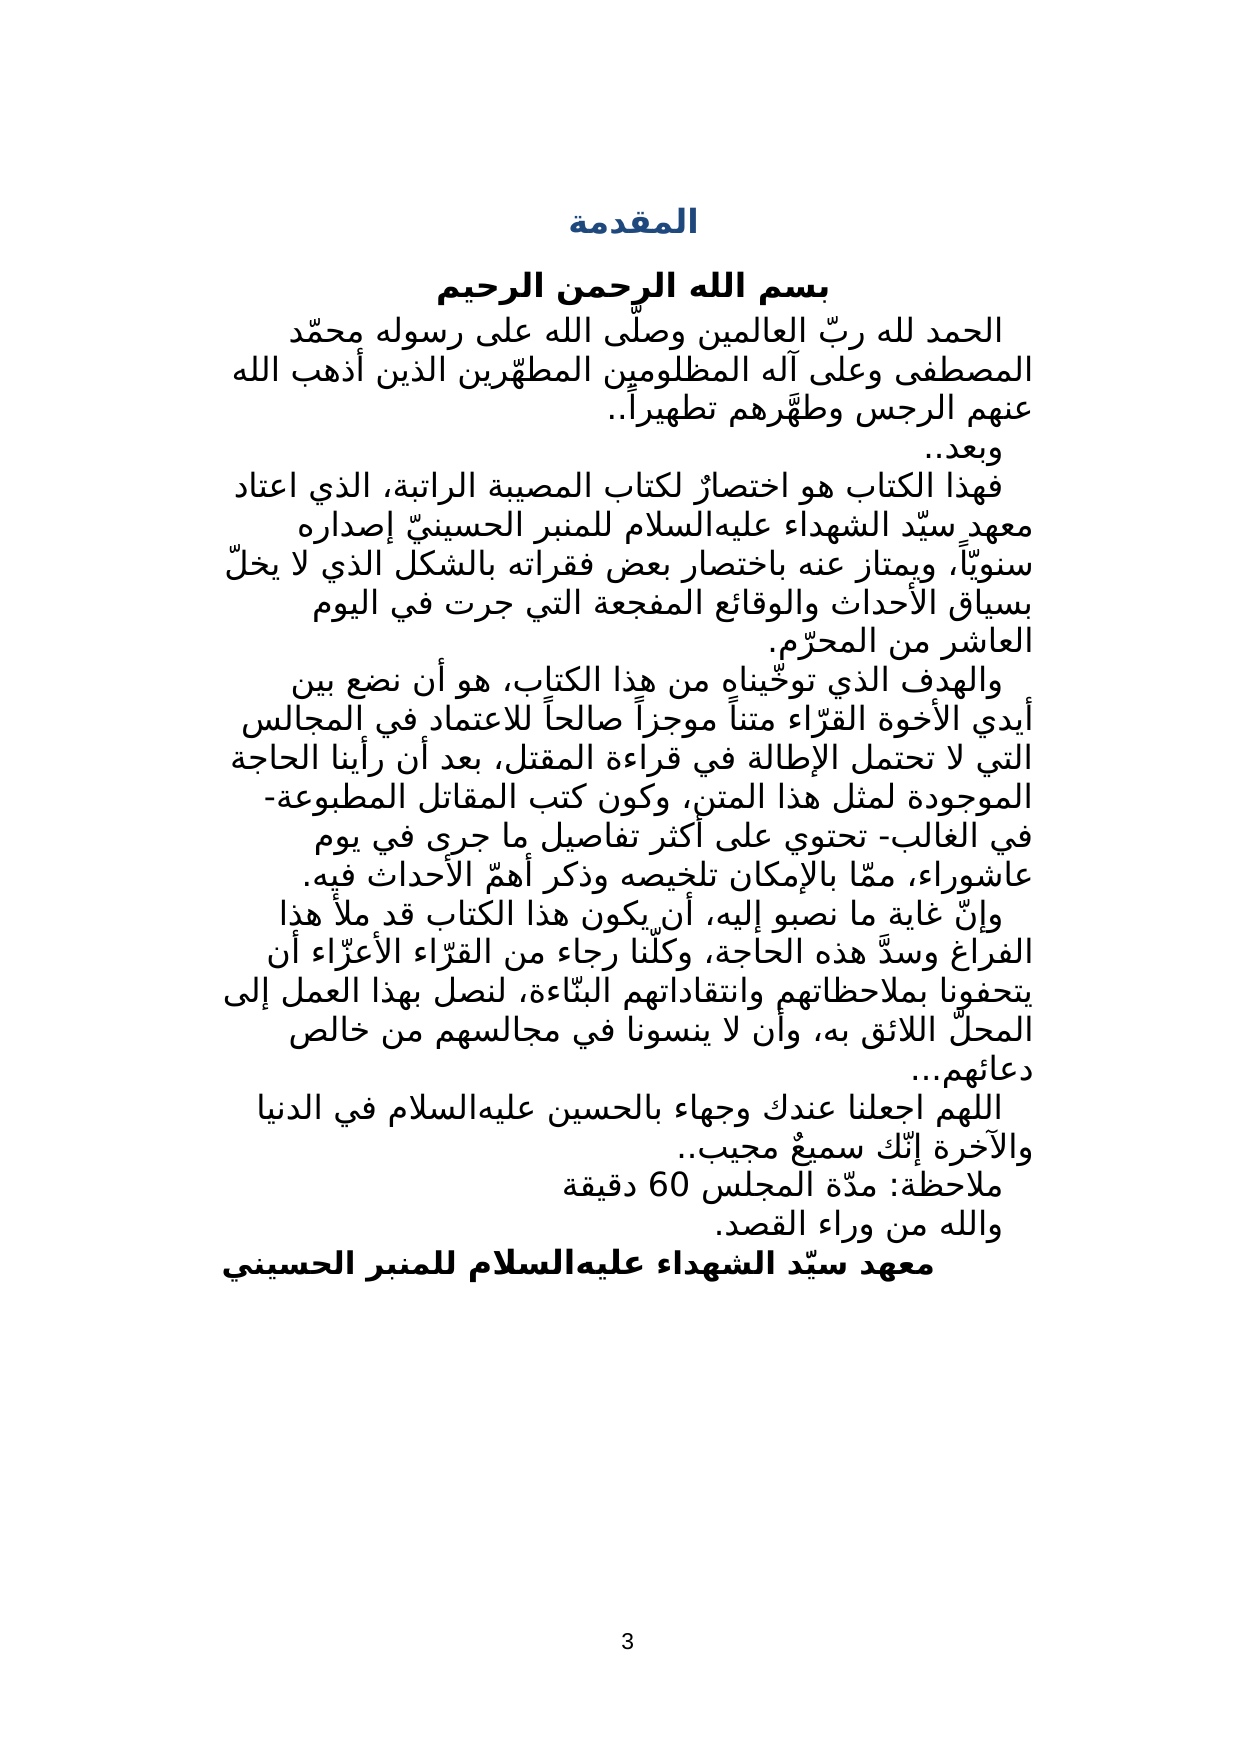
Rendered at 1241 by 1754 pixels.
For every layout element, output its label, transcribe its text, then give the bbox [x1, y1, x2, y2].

text ملاحظة: مدّة المجلس 60 دقيقة [222, 1166, 1033, 1205]
subtitle المقدمة [222, 202, 1033, 241]
text وبعد.. [222, 428, 1033, 467]
text الحمد لله ربّ العالمين وصلّى الله على رسوله محمّد المصطفى وعلى آله المظلومين المطهّرين الذين أذهب الله عنهم الرجس وطهَّرهم تطهيراً.. [222, 311, 1033, 428]
text والله من وراء القصد. [222, 1205, 1033, 1244]
text اللهم اجعلنا عندك وجهاء بالحسين عليه‌السلام في الدنيا والآخرة إنّك سميعٌ مجيب.. [222, 1088, 1033, 1166]
text والهدف الذي توخّيناه من هذا الكتاب، هو أن نضع بين أيدي الأخوة القرّاء متناً موجزاً صالحاً للاعتماد في المجالس التي لا تحتمل الإطالة في قراءة المقتل، بعد أن رأينا الحاجة الموجودة لمثل هذا المتن، وكون كتب المقاتل المطبوعة- في الغالب- تحتوي على أكثر تفاصيل ما جرى في يوم عاشوراء، ممّا بالإمكان تلخيصه وذكر أهمّ الأحداث فيه. [222, 661, 1033, 894]
text وإنّ غاية ما نصبو إليه، أن يكون هذا الكتاب قد ملأ هذا الفراغ وسدَّ هذه الحاجة، وكلّنا رجاء من القرّاء الأعزّاء أن يتحفونا بملاحظاتهم وانتقاداتهم البنّاءة، لنصل بهذا العمل إلى المحلّ اللائق به، وأن لا ينسونا في مجالسهم من خالص دعائهم... [222, 894, 1033, 1088]
text فهذا الكتاب هو اختصارٌ لكتاب المصيبة الراتبة، الذي اعتاد معهد سيّد الشهداء عليه‌السلام للمنبر الحسينيّ إصداره سنويّاً، ويمتاز عنه باختصار بعض فقراته بالشكل الذي لا يخلّ بسياق الأحداث والوقائع المفجعة التي جرت في اليوم العاشر من المحرّم. [222, 467, 1033, 661]
text بسم الله الرحمن الرحيم [222, 266, 1033, 305]
text معهد سيّد الشهداء عليه‌السلام للمنبر الحسيني [222, 1244, 1033, 1282]
